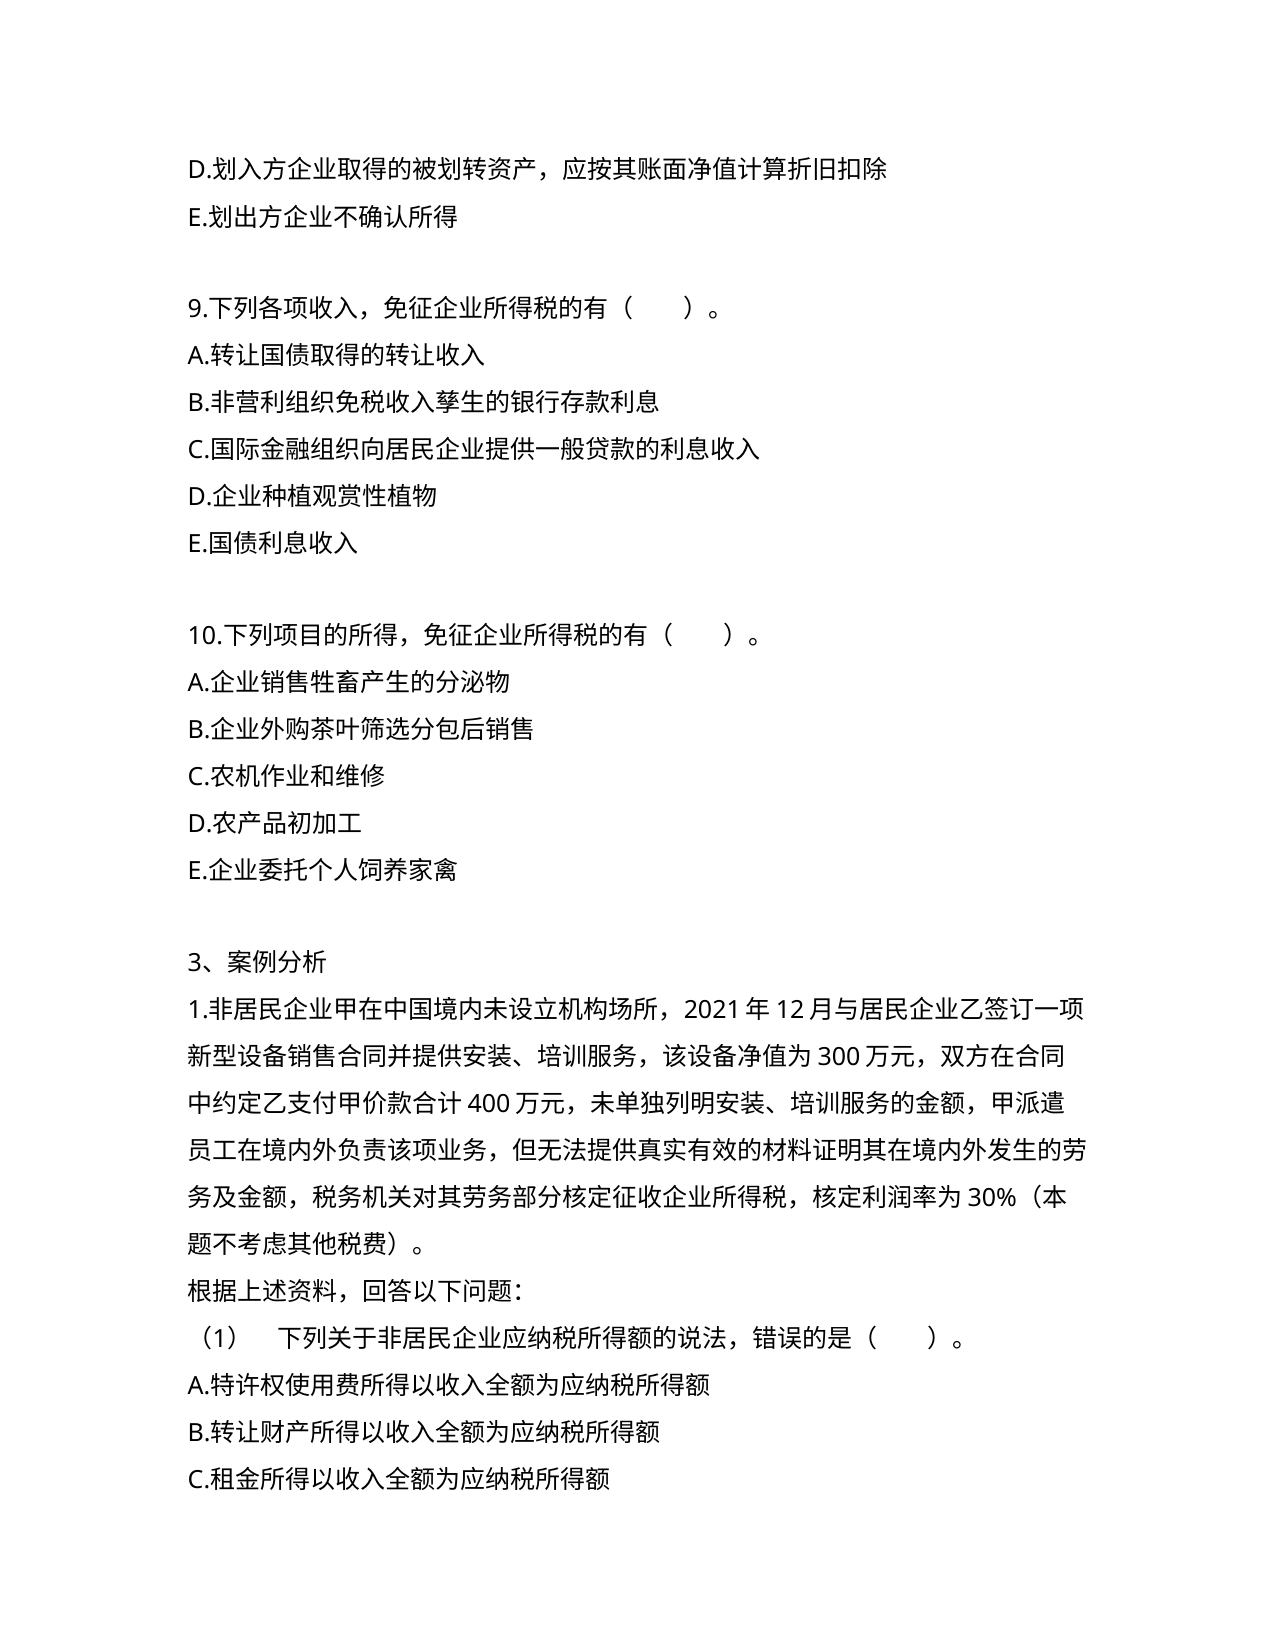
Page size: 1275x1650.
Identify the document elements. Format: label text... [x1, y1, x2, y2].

text C.国际金融组织向居民企业提供一般贷款的利息收入 [187, 430, 1087, 466]
text C.农机作业和维修 [187, 756, 1087, 793]
text 1.非居民企业甲在中国境内未设立机构场所，2021年12月与居民企业乙签订一项新型设备销售合同并提供安装、培训服务，该设备净值为300万元，双方在合同中约定乙支付甲价款合计400万元，未单独列明安装、培训服务的金额，甲派遣员工在境内外负责该项业务，但无法提供真实有效的材料证明其在境内外发生的劳务及金额，税务机关对其劳务部分核定征收企业所得税，核定利润率为30%（本题不考虑其他税费）。 [187, 989, 1087, 1261]
text D.企业种植观赏性植物 [187, 477, 1087, 513]
text 9.下列各项收入，免征企业所得税的有（ ）。 [187, 288, 1087, 325]
text D.划入方企业取得的被划转资产，应按其账面净值计算折旧扣除 [187, 150, 1087, 186]
text 10.下列项目的所得，免征企业所得税的有（ ）。 [187, 615, 1087, 651]
text B.转让财产所得以收入全额为应纳税所得额 [187, 1413, 1087, 1449]
text A.转让国债取得的转让收入 [187, 336, 1087, 372]
text A.企业销售牲畜产生的分泌物 [187, 662, 1087, 698]
text （1） 下列关于非居民企业应纳税所得额的说法，错误的是（ ）。 [187, 1319, 1087, 1355]
text D.农产品初加工 [187, 803, 1087, 840]
text E.国债利息收入 [187, 524, 1087, 560]
text 3、案例分析 [187, 942, 1087, 978]
text E.划出方企业不确认所得 [187, 197, 1087, 233]
text A.特许权使用费所得以收入全额为应纳税所得额 [187, 1366, 1087, 1402]
text B.企业外购茶叶筛选分包后销售 [187, 709, 1087, 746]
text C.租金所得以收入全额为应纳税所得额 [187, 1460, 1087, 1496]
text E.企业委托个人饲养家禽 [187, 851, 1087, 887]
text B.非营利组织免税收入孳生的银行存款利息 [187, 383, 1087, 419]
text 根据上述资料，回答以下问题： [187, 1272, 1087, 1308]
